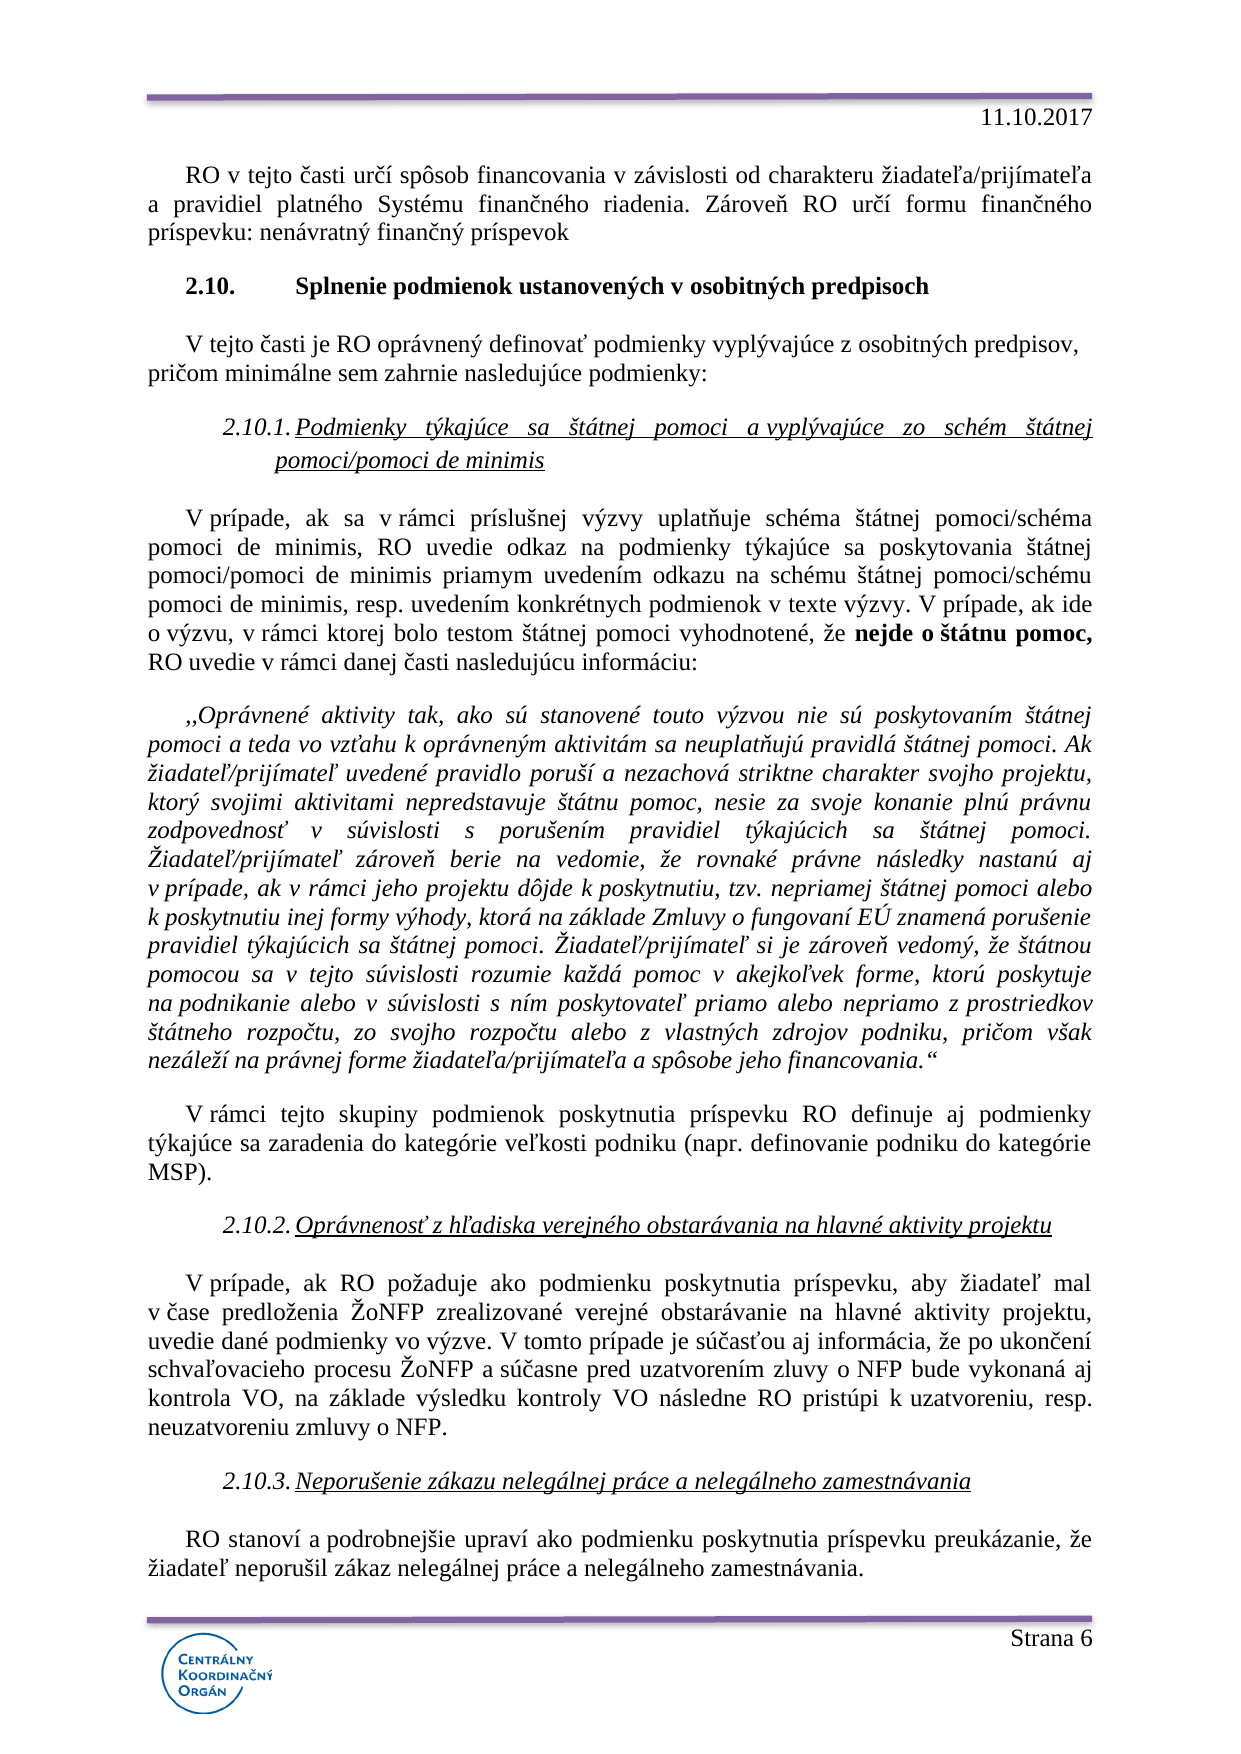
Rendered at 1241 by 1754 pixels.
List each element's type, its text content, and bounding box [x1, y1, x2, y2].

picture [159, 1631, 272, 1713]
text RO v tejto časti určí spôsob financovania v závislosti od charakteru žiadateľa/prijímateľa a pravidiel platného Systému finančného riadenia. Zároveň RO určí formu finančného príspevku: nenávratný finančný príspevok [148, 160, 1093, 246]
list Neporušenie zákazu nelegálnej práce a nelegálneho zamestnávania [223, 1466, 1093, 1494]
text V tejto časti je RO oprávnený definovať podmienky vyplývajúce z osobitných predpisov, pričom minimálne sem zahrnie nasledujúce podmienky: [148, 329, 1093, 387]
list Podmienky týkajúce sa štátnej pomoci a vyplývajúce zo schém štátnej pomoci/pomoci de minimis [223, 412, 1093, 473]
text V prípade, ak RO požaduje ako podmienku poskytnutia príspevku, aby žiadateľ mal v čase predloženia ŽoNFP zrealizované verejné obstarávanie na hlavné aktivity projektu, uvedie dané podmienky vo výzve. V tomto prípade je súčasťou aj informácia, že po ukončení schvaľovacieho procesu ŽoNFP a súčasne pred uzatvorením zluvy o NFP bude vykonaná aj kontrola VO, na základe výsledku kontroly VO následne RO pristúpi k uzatvoreniu, resp. neuzatvoreniu zmluvy o NFP. [148, 1268, 1093, 1441]
list Splnenie podmienok ustanovených v osobitných predpisoch [185, 271, 1093, 300]
list Oprávnenosť z hľadiska verejného obstarávania na hlavné aktivity projektu [223, 1210, 1093, 1239]
text ,,Oprávnené aktivity tak, ako sú stanovené touto výzvou nie sú poskytovaním štátnej pomoci a teda vo vzťahu k oprávneným aktivitám sa neuplatňujú pravidlá štátnej pomoci. Ak žiadateľ/prijímateľ uvedené pravidlo poruší a nezachová striktne charakter svojho projektu, ktorý svojimi aktivitami nepredstavuje štátnu pomoc, nesie za svoje konanie plnú právnu zodpovednosť v súvislosti s porušením pravidiel týkajúcich sa štátnej pomoci. Žiadateľ/prijímateľ zároveň berie na vedomie, že rovnaké právne následky nastanú aj v prípade, ak v rámci jeho projektu dôjde k poskytnutiu, tzv. nepriamej štátnej pomoci alebo k poskytnutiu inej formy výhody, ktorá na základe Zmluvy o fungovaní EÚ znamená porušenie pravidiel týkajúcich sa štátnej pomoci. Žiadateľ/prijímateľ si je zároveň vedomý, že štátnou pomocou sa v tejto súvislosti rozumie každá pomoc v akejkoľvek forme, ktorú poskytuje na podnikanie alebo v súvislosti s ním poskytovateľ priamo alebo nepriamo z prostriedkov štátneho rozpočtu, zo svojho rozpočtu alebo z vlastných zdrojov podniku, pričom však nezáleží na právnej forme žiadateľa/prijímateľa a spôsobe jeho financovania.“ [148, 700, 1093, 1074]
text V prípade, ak sa v rámci príslušnej výzvy uplatňuje schéma štátnej pomoci/schéma pomoci de minimis, RO uvedie odkaz na podmienky týkajúce sa poskytovania štátnej pomoci/pomoci de minimis priamym uvedením odkazu na schému štátnej pomoci/schému pomoci de minimis, resp. uvedením konkrétnych podmienok v texte výzvy. V prípade, ak ide o výzvu, v rámci ktorej bolo testom štátnej pomoci vyhodnotené, že nejde o štátnu pomoc, RO uvedie v rámci danej časti nasledujúcu informáciu: [148, 503, 1093, 675]
text RO stanoví a podrobnejšie upraví ako podmienku poskytnutia príspevku preukázanie, že žiadateľ neporušil zákaz nelegálnej práce a nelegálneho zamestnávania. [148, 1524, 1093, 1581]
text V rámci tejto skupiny podmienok poskytnutia príspevku RO definuje aj podmienky týkajúce sa zaradenia do kategórie veľkosti podniku (napr. definovanie podniku do kategórie MSP). [148, 1099, 1093, 1185]
